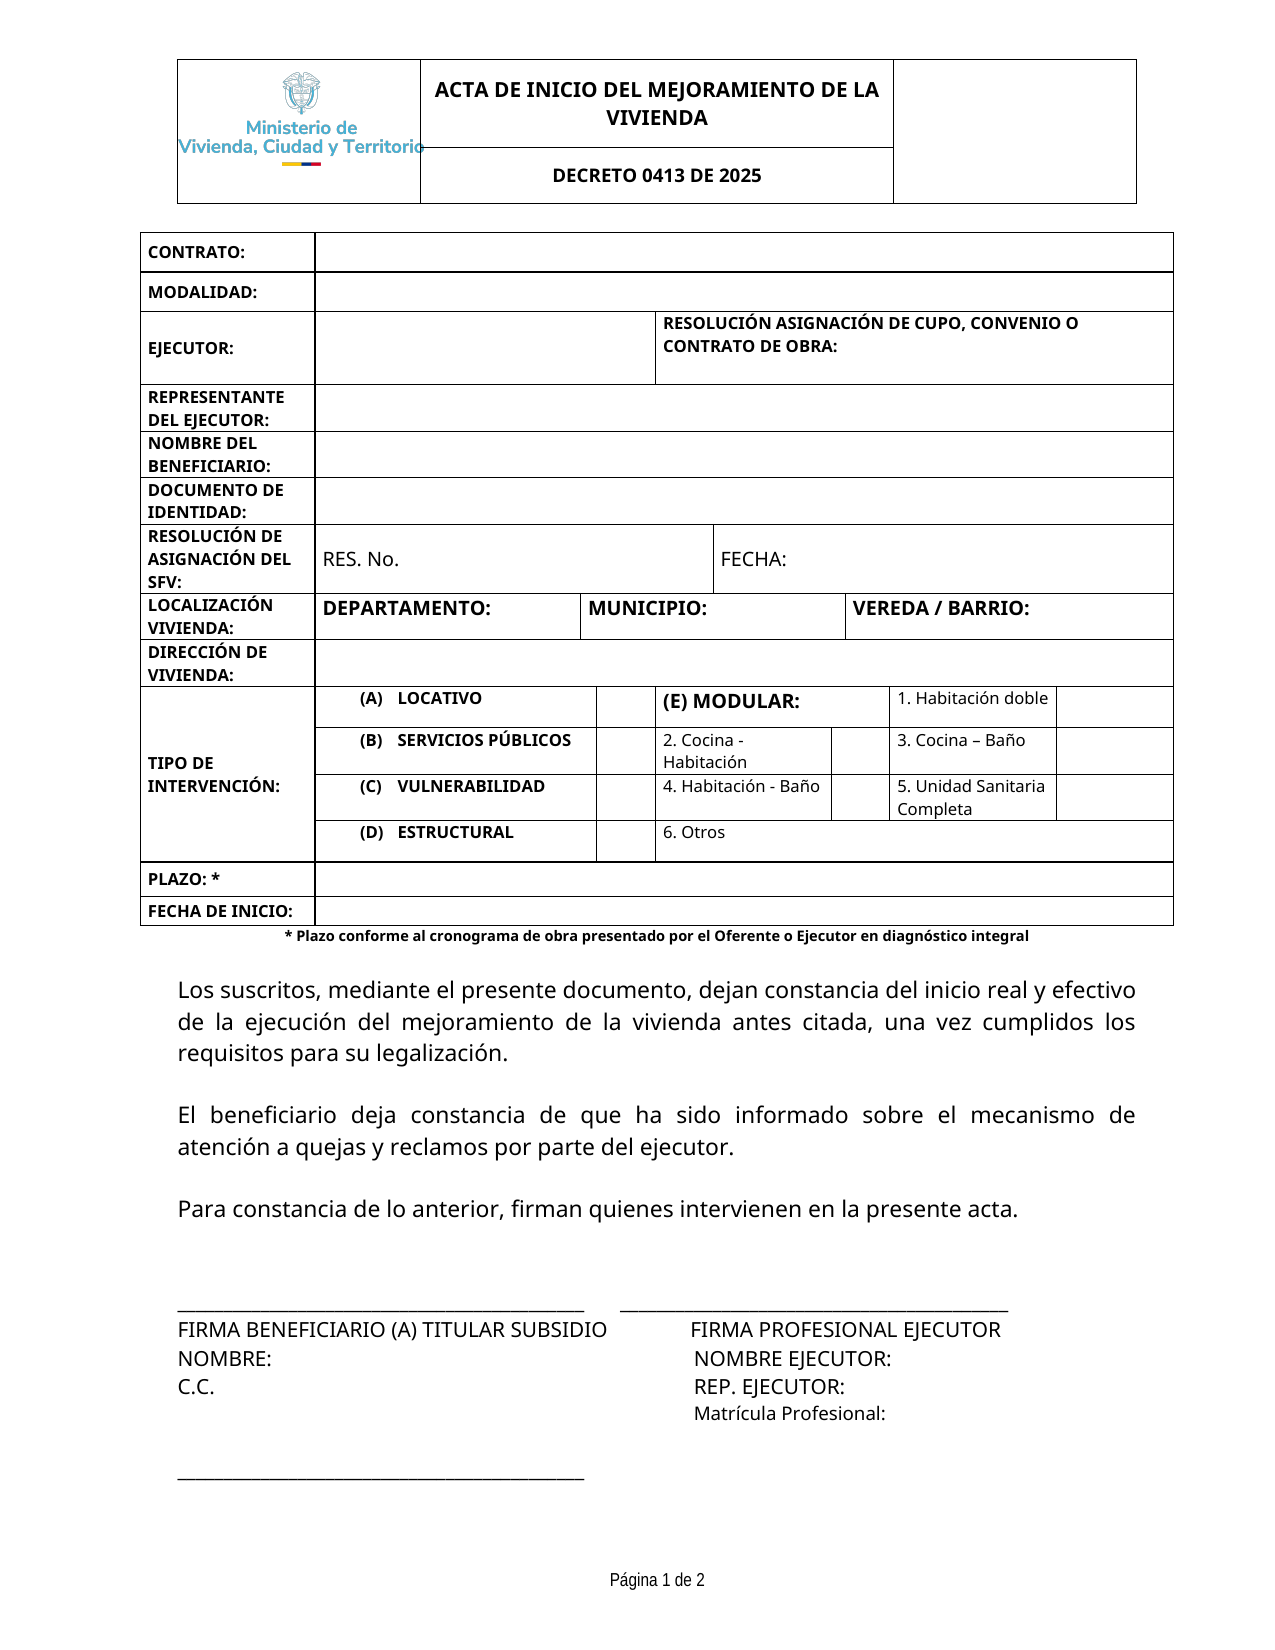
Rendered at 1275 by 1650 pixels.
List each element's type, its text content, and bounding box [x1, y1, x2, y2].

table_cell TIPO DE INTERVENCIÓN: [141, 687, 314, 861]
picture [421, 148, 425, 166]
table_cell [597, 821, 655, 861]
table_cell DOCUMENTO DE IDENTIDAD: [141, 478, 314, 524]
text NOMBRE: NOMBRE EJECUTOR: [177, 1344, 1137, 1372]
text Para constancia de lo anterior, firman quienes intervienen en la presente acta. [177, 1193, 1137, 1224]
table_cell LOCATIVO [316, 687, 596, 727]
table_cell 4. Habitación - Baño [656, 775, 831, 820]
text Los suscritos, mediante el presente documento, dejan constancia del inicio real y efectivo de la ejecución del mejoramiento de la vivienda antes citada, una vez cumplidos los requisitos para su legalización. [177, 974, 1137, 1068]
table_cell [1057, 728, 1173, 774]
table_cell 3. Cocina – Baño [890, 728, 1056, 774]
table_cell [316, 478, 1173, 524]
picture [421, 72, 425, 147]
table_header [316, 233, 1173, 271]
text * Plazo conforme al cronograma de obra presentado por el Oferente o Ejecutor en diagnóstico integral [177, 926, 1137, 946]
table_cell RES. No. [316, 525, 713, 593]
table_cell 2. Cocina - Habitación [656, 728, 831, 774]
table_cell [597, 687, 655, 727]
table_cell 5. Unidad Sanitaria Completa [890, 775, 1056, 820]
table_cell [316, 312, 655, 384]
table_cell RESOLUCIÓN ASIGNACIÓN DE CUPO, CONVENIO O CONTRATO DE OBRA: [656, 312, 1173, 384]
table_cell MUNICIPIO: [581, 594, 845, 639]
table_cell VEREDA / BARRIO: [846, 594, 1173, 639]
table_cell [316, 640, 1173, 686]
table_cell PLAZO: * [141, 863, 314, 896]
table_cell [1057, 687, 1173, 727]
table_cell MODALIDAD: [141, 273, 314, 311]
table_cell EJECUTOR: [141, 312, 314, 384]
picture [178, 72, 420, 166]
text Matrícula Profesional: [177, 1401, 1137, 1426]
table_cell [597, 728, 655, 774]
table_cell [316, 432, 1173, 477]
text C.C. REP. EJECUTOR: [177, 1372, 1137, 1401]
table_cell [316, 863, 1173, 896]
table_cell RESOLUCIÓN DE ASIGNACIÓN DEL SFV: [141, 525, 314, 593]
table_cell [832, 728, 889, 774]
table_cell 1. Habitación doble [890, 687, 1056, 727]
table_cell [1057, 775, 1173, 820]
text ____________________________________________ __________________________________________ [177, 1287, 1137, 1315]
table_cell (E) MODULAR: [656, 687, 889, 727]
table_cell [316, 897, 1173, 925]
table_cell LOCALIZACIÓN VIVIENDA: [141, 594, 314, 639]
table_cell NOMBRE DEL BENEFICIARIO: [141, 432, 314, 477]
text El beneficiario deja constancia de que ha sido informado sobre el mecanismo de atención a quejas y reclamos por parte del ejecutor. [177, 1099, 1137, 1162]
table_cell [316, 385, 1173, 431]
table_header CONTRATO: [141, 233, 314, 271]
table_cell [316, 273, 1173, 311]
table_cell FECHA DE INICIO: [141, 897, 314, 925]
table_cell [597, 775, 655, 820]
table_cell VULNERABILIDAD [316, 775, 596, 820]
table_cell 6. Otros [656, 821, 1173, 861]
table_cell [832, 775, 889, 820]
table_cell DEPARTAMENTO: [316, 594, 580, 639]
table_cell REPRESENTANTE DEL EJECUTOR: [141, 385, 314, 431]
table_cell FECHA: [714, 525, 1173, 593]
table_cell SERVICIOS PÚBLICOS [316, 728, 596, 774]
text FIRMA BENEFICIARIO (A) TITULAR SUBSIDIO FIRMA PROFESIONAL EJECUTOR [177, 1315, 1137, 1344]
text ____________________________________________ [177, 1455, 1137, 1483]
table_cell ESTRUCTURAL [316, 821, 596, 861]
table_cell DIRECCIÓN DE VIVIENDA: [141, 640, 314, 686]
